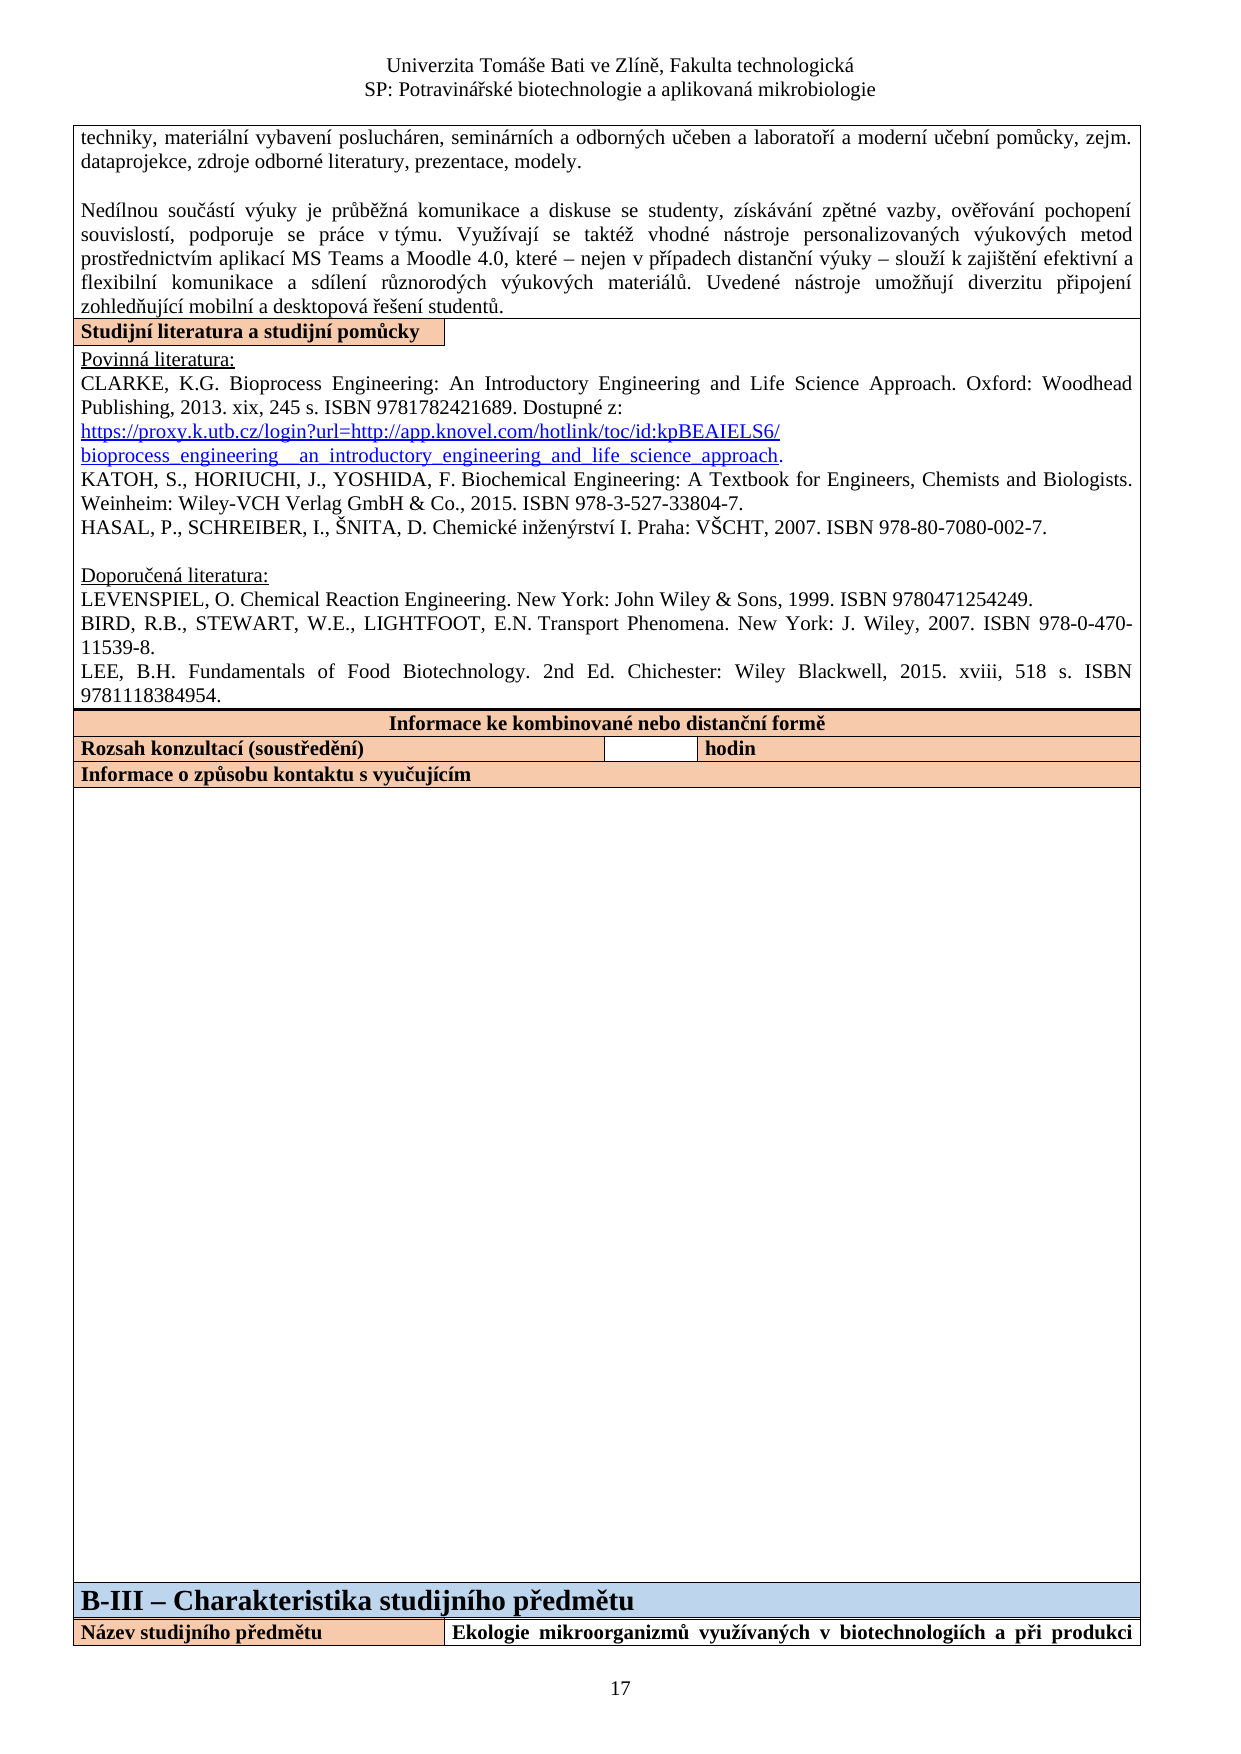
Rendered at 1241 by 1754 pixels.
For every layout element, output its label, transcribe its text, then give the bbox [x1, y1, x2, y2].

table_cell Povinná literatura: CLARKE, K.G. Bioprocess Engineering: An Introductory Engineering and Life Science Approach. Oxford: Woodhead Publishing, 2013. xix, 245 s. ISBN 9781782421689. Dostupné z: https://proxy.k.utb.cz/login?url=http://app.knovel.com/hotlink/toc/id:kpBEAIELS6/bioprocess_engineering__an_introductory_engineering_and_life_science_approach. KATOH, S., HORIUCHI, J., YOSHIDA, F. Biochemical Engineering: A Textbook for Engineers, Chemists and Biologists. Weinheim: Wiley-VCH Verlag GmbH & Co., 2015. ISBN 978-3-527-33804-7. HASAL, P., SCHREIBER, I., ŠNITA, D. Chemické inženýrství I. Praha: VŠCHT, 2007. ISBN 978-80-7080-002-7. Doporučená literatura: LEVENSPIEL, O. Chemical Reaction Engineering. New York: John Wiley & Sons, 1999. ISBN 9780471254249. BIRD, R.B., STEWART, W.E., LIGHTFOOT, E.N. Transport Phenomena. New York: J. Wiley, 2007. ISBN 978-0-470-11539-8. LEE, B.H. Fundamentals of Food Biotechnology. 2nd Ed. Chichester: Wiley Blackwell, 2015. xviii, 518 s. ISBN 9781118384954. [74, 345, 1140, 707]
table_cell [74, 126, 1140, 318]
table_cell Informace ke kombinované nebo distanční formě [74, 711, 1140, 736]
table_cell [605, 737, 697, 761]
table_cell Studijní literatura a studijní pomůcky [74, 319, 444, 345]
table_cell B-III – Charakteristika studijního předmětu [74, 1583, 1140, 1617]
table_cell [74, 788, 1140, 1582]
table_cell [445, 319, 1140, 345]
table_cell Rozsah konzultací (soustředění) [74, 737, 604, 761]
table_cell hodin [698, 737, 1140, 761]
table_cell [445, 1620, 1140, 1645]
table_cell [74, 1620, 444, 1645]
table_cell Informace o způsobu kontaktu s vyučujícím [74, 762, 1140, 787]
